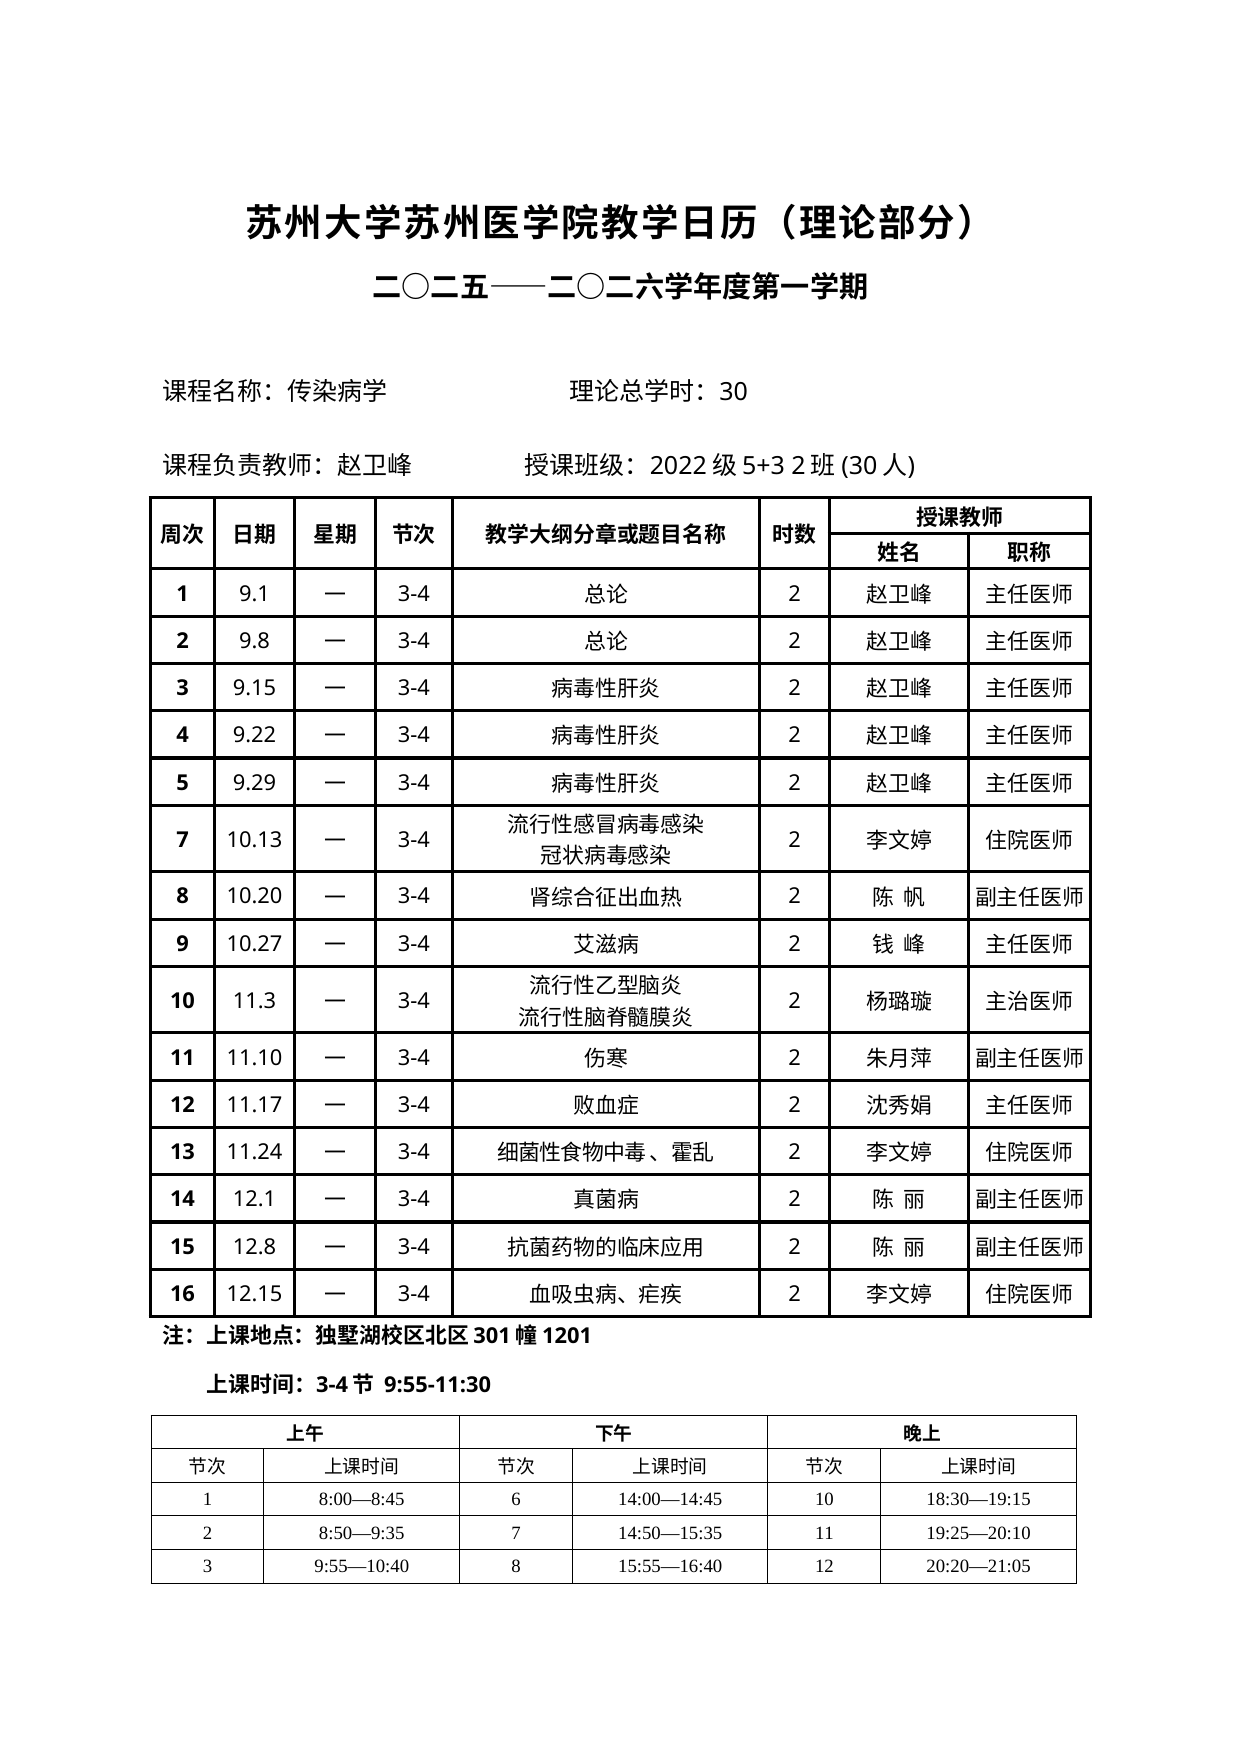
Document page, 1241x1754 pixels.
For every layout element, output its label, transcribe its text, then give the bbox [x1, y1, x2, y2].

table_cell 节次 [460, 1449, 572, 1482]
table_cell 9:55—10:40 [264, 1550, 459, 1582]
table_cell 血吸虫病、疟疾 [454, 1271, 758, 1315]
table_cell 一 [296, 665, 374, 709]
table_cell 18:30—19:15 [881, 1483, 1076, 1515]
table_cell 2 [761, 1224, 828, 1268]
table_cell 3-4 [377, 1271, 451, 1315]
table_cell 节次 [152, 1449, 263, 1482]
table_header 星期 [296, 499, 374, 567]
table_cell 3 [152, 1550, 263, 1582]
table_cell 3-4 [377, 1034, 451, 1078]
table_cell 1 [152, 570, 213, 614]
table_cell 主任医师 [970, 921, 1089, 965]
table_cell 9 [152, 921, 213, 965]
table_cell 病毒性肝炎 [454, 712, 758, 756]
table_cell 9.15 [216, 665, 293, 709]
table_cell 病毒性肝炎 [454, 665, 758, 709]
text 课程名称：传染病学 理论总学时：30 [162, 357, 1078, 422]
table_cell 3-4 [377, 873, 451, 917]
table_cell 6 [460, 1483, 572, 1515]
table_cell 9.1 [216, 570, 293, 614]
table_header 晚上 [768, 1416, 1076, 1448]
table_cell 一 [296, 1034, 374, 1078]
table_cell 赵卫峰 [831, 712, 967, 756]
table_cell 2 [761, 760, 828, 804]
table_header 下午 [460, 1416, 767, 1448]
table_cell 李文婷 [831, 807, 967, 870]
text 课程负责教师：赵卫峰 授课班级：2022级5+3 2班 (30人) [162, 431, 1078, 496]
table_header 时数 [761, 499, 828, 567]
table_cell 11 [152, 1034, 213, 1078]
table_cell 2 [761, 1271, 828, 1315]
table_cell 8:00—8:45 [264, 1483, 459, 1515]
table_cell 1 [152, 1483, 263, 1515]
table_cell 15 [152, 1224, 213, 1268]
table_cell 杨璐璇 [831, 968, 967, 1031]
table_cell 上课时间 [573, 1449, 767, 1482]
table_cell 2 [761, 712, 828, 756]
table_cell 主任医师 [970, 665, 1089, 709]
table_cell 3-4 [377, 968, 451, 1031]
table_cell 14 [152, 1176, 213, 1220]
table_cell 一 [296, 1129, 374, 1173]
table_cell 8 [152, 873, 213, 917]
table_cell 3-4 [377, 712, 451, 756]
table_cell 2 [761, 1176, 828, 1220]
table_cell 14:00—14:45 [573, 1483, 767, 1515]
table_cell 李文婷 [831, 1271, 967, 1315]
table_cell 5 [152, 760, 213, 804]
table_cell 2 [152, 618, 213, 662]
table_cell 节次 [768, 1449, 880, 1482]
table_cell 10.27 [216, 921, 293, 965]
table_cell 总论 [454, 570, 758, 614]
text 二○二五——二○二六学年度第一学期 [162, 252, 1078, 317]
table_header 教学大纲分章或题目名称 [454, 499, 758, 567]
table_cell 赵卫峰 [831, 570, 967, 614]
table_cell 副主任医师 [970, 1034, 1089, 1078]
table_cell 赵卫峰 [831, 618, 967, 662]
table_cell 10.20 [216, 873, 293, 917]
table_cell 10 [152, 968, 213, 1031]
table_cell 2 [152, 1516, 263, 1549]
table_cell 12.8 [216, 1224, 293, 1268]
table_cell 2 [761, 1034, 828, 1078]
table_cell 3-4 [377, 665, 451, 709]
table_cell 沈秀娟 [831, 1082, 967, 1126]
table_cell 主任医师 [970, 712, 1089, 756]
table_cell 19:25—20:10 [881, 1516, 1076, 1549]
table_cell 副主任医师 [970, 873, 1089, 917]
table_cell 10 [768, 1483, 880, 1515]
table_cell 20:20—21:05 [881, 1550, 1076, 1582]
table_cell 9.8 [216, 618, 293, 662]
table_cell 3-4 [377, 921, 451, 965]
table_cell 真菌病 [454, 1176, 758, 1220]
table_cell 12.15 [216, 1271, 293, 1315]
table_cell 住院医师 [970, 807, 1089, 870]
table_cell 主任医师 [970, 760, 1089, 804]
table_cell 艾滋病 [454, 921, 758, 965]
table_cell 一 [296, 1224, 374, 1268]
table_header 上午 [152, 1416, 459, 1448]
table_cell 4 [152, 712, 213, 756]
table_cell 一 [296, 1082, 374, 1126]
table_cell 一 [296, 968, 374, 1031]
table_cell 赵卫峰 [831, 760, 967, 804]
table_cell 主治医师 [970, 968, 1089, 1031]
table_cell 3-4 [377, 760, 451, 804]
table_cell 主任医师 [970, 570, 1089, 614]
table_cell 一 [296, 712, 374, 756]
table_cell 败血症 [454, 1082, 758, 1126]
table_cell 一 [296, 807, 374, 870]
table_cell 2 [761, 618, 828, 662]
table_cell 16 [152, 1271, 213, 1315]
table_cell 钱 峰 [831, 921, 967, 965]
table_cell 副主任医师 [970, 1224, 1089, 1268]
table_cell 15:55—16:40 [573, 1550, 767, 1582]
table_cell 3-4 [377, 618, 451, 662]
table_cell 2 [761, 807, 828, 870]
table_cell 3-4 [377, 1129, 451, 1173]
table_cell 12.1 [216, 1176, 293, 1220]
table_cell 11.3 [216, 968, 293, 1031]
table_cell 李文婷 [831, 1129, 967, 1173]
table_header 授课教师 [831, 499, 1089, 532]
table_cell 12 [152, 1082, 213, 1126]
table_cell 肾综合征出血热 [454, 873, 758, 917]
table_cell 一 [296, 1271, 374, 1315]
table_cell 陈 丽 [831, 1224, 967, 1268]
table_cell 细菌性食物中毒 、霍乱 [454, 1129, 758, 1173]
table_cell 上课时间 [881, 1449, 1076, 1482]
table_cell 一 [296, 760, 374, 804]
table_cell 陈 帆 [831, 873, 967, 917]
table_cell 7 [460, 1516, 572, 1549]
table_cell 2 [761, 665, 828, 709]
table_cell 7 [152, 807, 213, 870]
table_cell 8:50—9:35 [264, 1516, 459, 1549]
table_cell 2 [761, 921, 828, 965]
table_cell 总论 [454, 618, 758, 662]
table_cell 3-4 [377, 1082, 451, 1126]
table_cell 3 [152, 665, 213, 709]
table_cell 11.17 [216, 1082, 293, 1126]
table_cell 上课时间 [264, 1449, 459, 1482]
table_cell 一 [296, 921, 374, 965]
table_cell 3-4 [377, 1176, 451, 1220]
table_cell 住院医师 [970, 1271, 1089, 1315]
table_cell 抗菌药物的临床应用 [454, 1224, 758, 1268]
table_cell 职称 [970, 535, 1089, 567]
table_cell 11 [768, 1516, 880, 1549]
table_cell 9.22 [216, 712, 293, 756]
table_cell 赵卫峰 [831, 665, 967, 709]
table_cell 朱月萍 [831, 1034, 967, 1078]
table_cell 流行性感冒病毒感染 冠状病毒感染 [454, 807, 758, 870]
table_header 节次 [377, 499, 451, 567]
table_header 周次 [152, 499, 213, 567]
text 注：上课地点：独墅湖校区北区301幢 1201 [162, 1318, 1078, 1351]
table_cell 12 [768, 1550, 880, 1582]
table_cell 一 [296, 873, 374, 917]
table_cell 一 [296, 1176, 374, 1220]
table_cell 2 [761, 1129, 828, 1173]
table_cell 2 [761, 873, 828, 917]
table_cell 3-4 [377, 570, 451, 614]
table_cell 姓名 [831, 535, 967, 567]
table_cell 一 [296, 570, 374, 614]
table_cell 13 [152, 1129, 213, 1173]
text 上课时间：3-4节 9:55-11:30 [162, 1366, 1078, 1399]
table_cell 10.13 [216, 807, 293, 870]
table_cell 9.29 [216, 760, 293, 804]
table_cell 2 [761, 570, 828, 614]
table_header 日期 [216, 499, 293, 567]
table_cell 陈 丽 [831, 1176, 967, 1220]
table_cell 流行性乙型脑炎 流行性脑脊髓膜炎 [454, 968, 758, 1031]
table_cell 11.10 [216, 1034, 293, 1078]
table_cell 11.24 [216, 1129, 293, 1173]
table_cell 主任医师 [970, 618, 1089, 662]
table_cell 伤寒 [454, 1034, 758, 1078]
table_cell 主任医师 [970, 1082, 1089, 1126]
table_cell 2 [761, 968, 828, 1031]
table_cell 病毒性肝炎 [454, 760, 758, 804]
table_cell 住院医师 [970, 1129, 1089, 1173]
table_cell 一 [296, 618, 374, 662]
table_cell 副主任医师 [970, 1176, 1089, 1220]
table_cell 2 [761, 1082, 828, 1126]
text 苏州大学苏州医学院教学日历（理论部分） [162, 187, 1078, 252]
table_cell 3-4 [377, 807, 451, 870]
table_cell 3-4 [377, 1224, 451, 1268]
table_cell 8 [460, 1550, 572, 1582]
table_cell 14:50—15:35 [573, 1516, 767, 1549]
